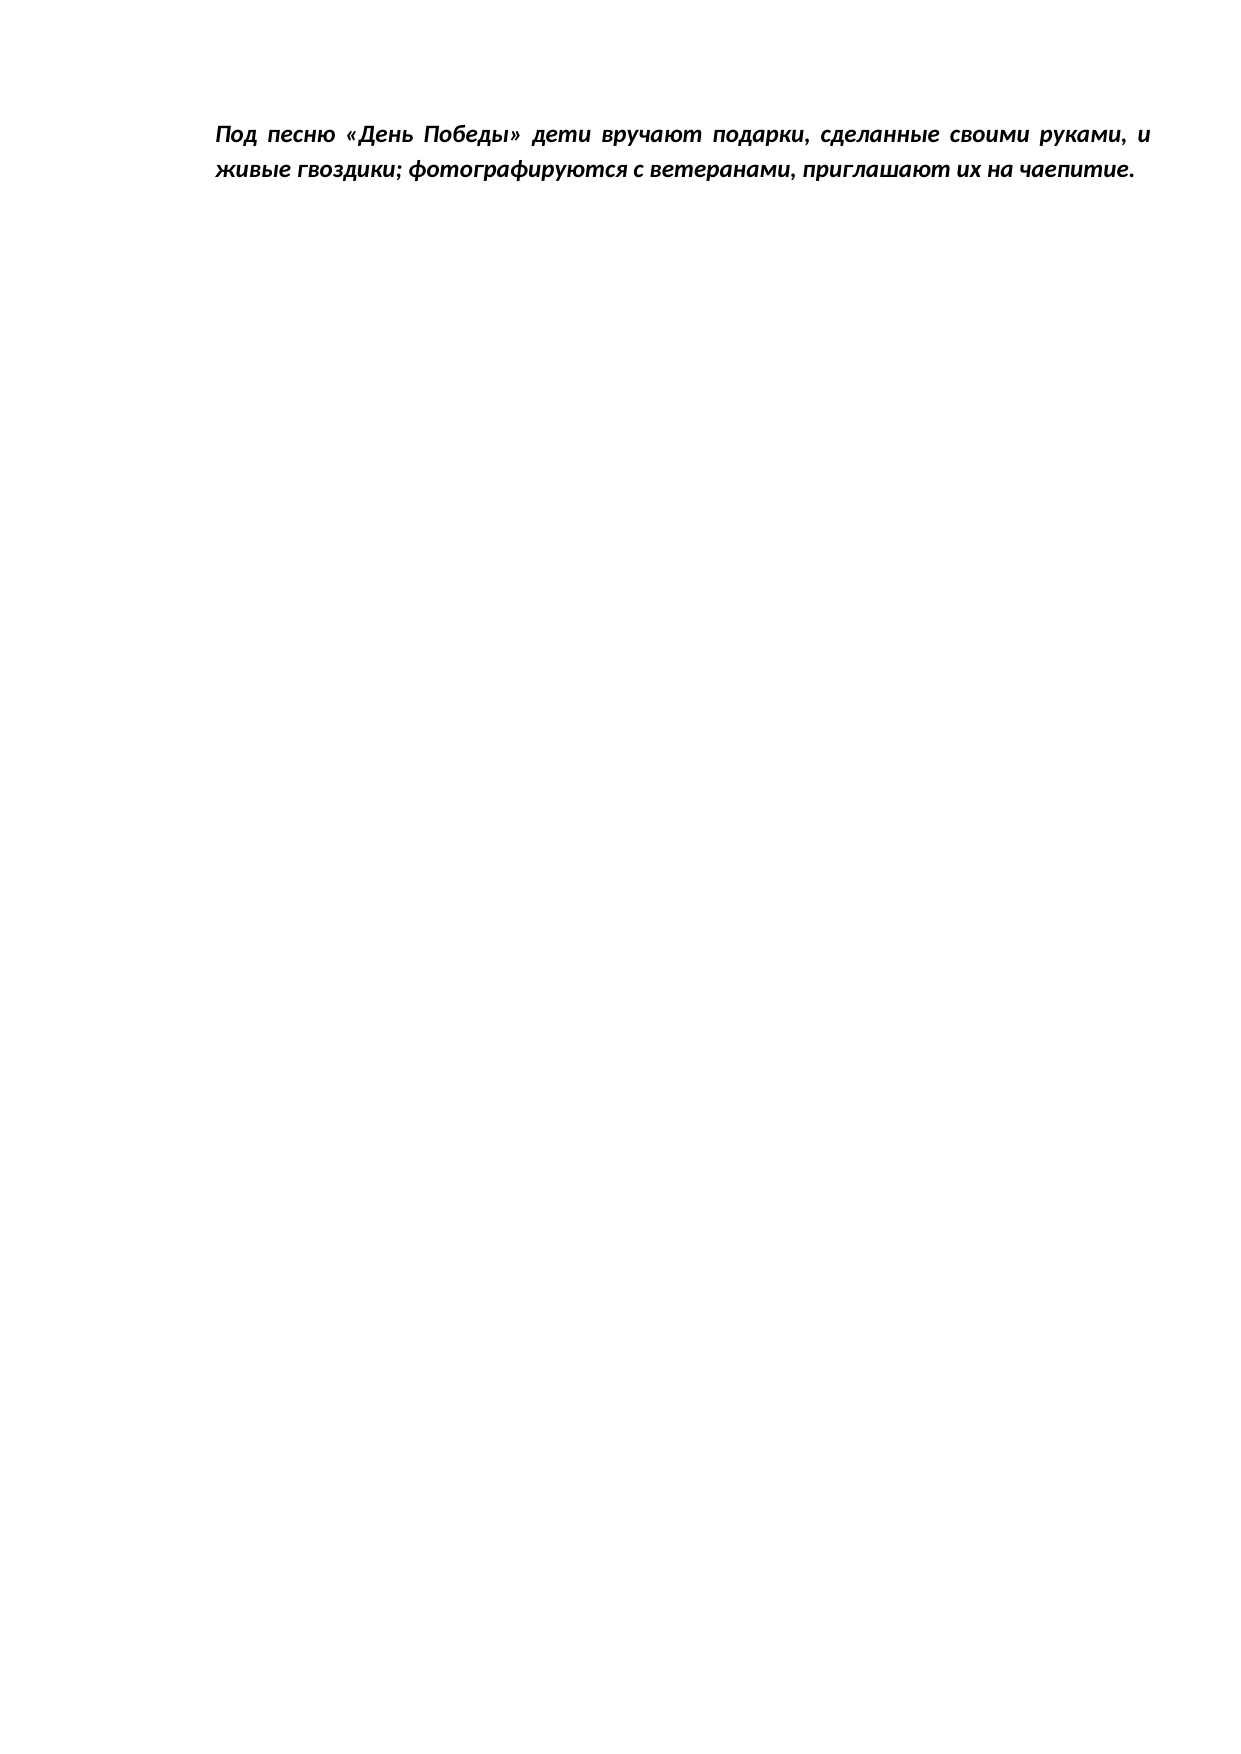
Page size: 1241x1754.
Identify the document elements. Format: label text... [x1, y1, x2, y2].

text Под песню «День Победы» дети вручают подарки, сделанные своими руками, и живые гвоздики; фотографируются с ветеранами, приглашают их на чаепитие. [215, 118, 1152, 184]
